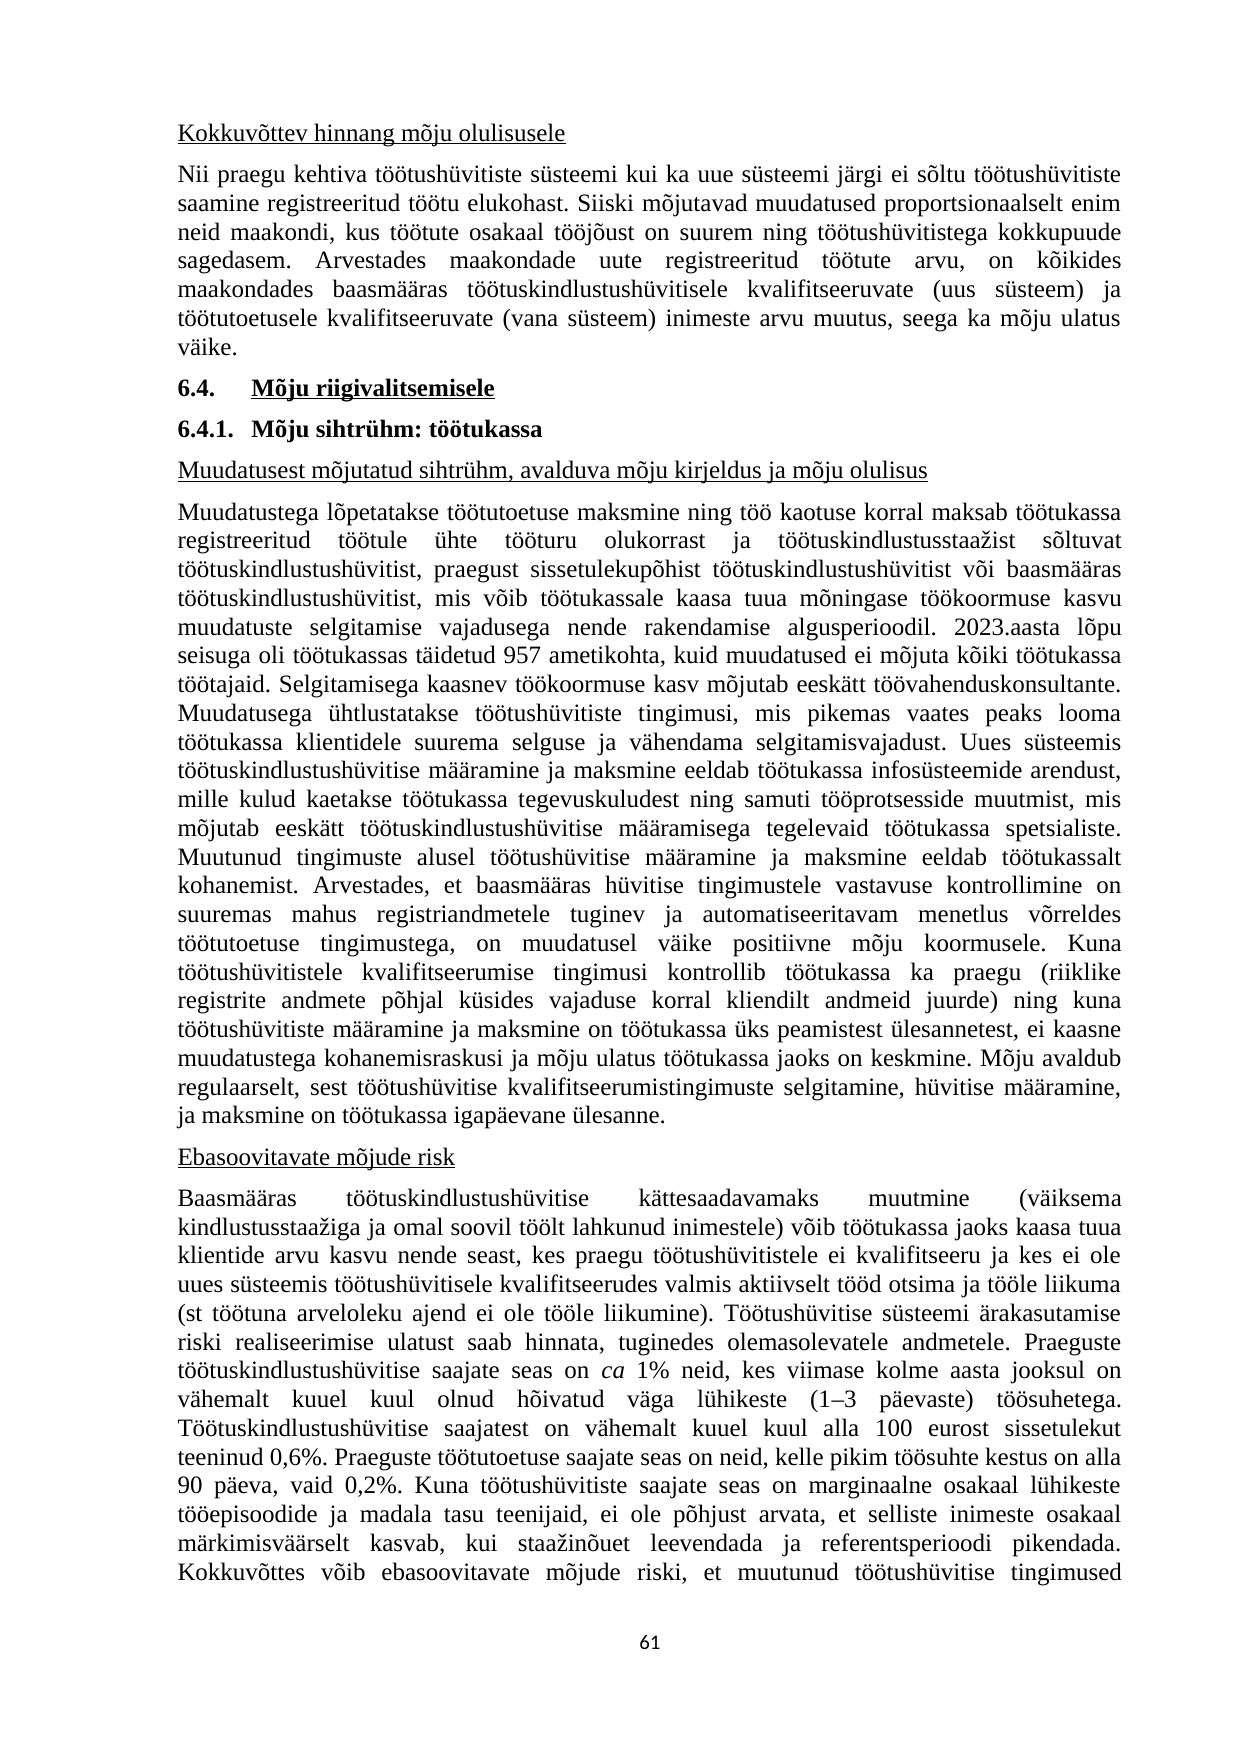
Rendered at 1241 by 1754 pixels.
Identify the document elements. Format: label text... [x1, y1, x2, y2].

text Ebasoovitavate mõjude risk [177, 1142, 1122, 1171]
text Muudatusest mõjutatud sihtrühm, avalduva mõju kirjeldus ja mõju olulisus [177, 456, 1122, 484]
list Mõju sihtrühm: töötukassa [177, 414, 1122, 443]
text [177, 1183, 1122, 1586]
text Kokkuvõttev hinnang mõju olulisusele [177, 118, 1122, 147]
text Nii praegu kehtiva töötushüvitiste süsteemi kui ka uue süsteemi järgi ei sõltu töötushüvitiste saamine registreeritud töötu elukohast. Siiski mõjutavad muudatused proportsionaalselt enim neid maakondi, kus töötute osakaal tööjõust on suurem ning töötushüvitistega kokkupuude sagedasem. Arvestades maakondade uute registreeritud töötute arvu, on kõikides maakondades baasmääras töötuskindlustushüvitisele kvalifitseeruvate (uus süsteem) ja töötutoetusele kvalifitseeruvate (vana süsteem) inimeste arvu muutus, seega ka mõju ulatus väike. [177, 159, 1122, 361]
list Mõju riigivalitsemisele [177, 373, 1122, 402]
text Muudatustega lõpetatakse töötutoetuse maksmine ning töö kaotuse korral maksab töötukassa registreeritud töötule ühte tööturu olukorrast ja töötuskindlustusstaažist sõltuvat töötuskindlustushüvitist, praegust sissetulekupõhist töötuskindlustushüvitist või baasmääras töötuskindlustushüvitist, mis võib töötukassale kaasa tuua mõningase töökoormuse kasvu muudatuste selgitamise vajadusega nende rakendamise algusperioodil. 2023.aasta lõpu seisuga oli töötukassas täidetud 957 ametikohta, kuid muudatused ei mõjuta kõiki töötukassa töötajaid. Selgitamisega kaasnev töökoormuse kasv mõjutab eeskätt töövahenduskonsultante. Muudatusega ühtlustatakse töötushüvitiste tingimusi, mis pikemas vaates peaks looma töötukassa klientidele suurema selguse ja vähendama selgitamisvajadust. Uues süsteemis töötuskindlustushüvitise määramine ja maksmine eeldab töötukassa infosüsteemide arendust, mille kulud kaetakse töötukassa tegevuskuludest ning samuti tööprotsesside muutmist, mis mõjutab eeskätt töötuskindlustushüvitise määramisega tegelevaid töötukassa spetsialiste. Muutunud tingimuste alusel töötushüvitise määramine ja maksmine eeldab töötukassalt kohanemist. Arvestades, et baasmääras hüvitise tingimustele vastavuse kontrollimine on suuremas mahus registriandmetele tuginev ja automatiseeritavam menetlus võrreldes töötutoetuse tingimustega, on muudatusel väike positiivne mõju koormusele. Kuna töötushüvitistele kvalifitseerumise tingimusi kontrollib töötukassa ka praegu (riiklike registrite andmete põhjal küsides vajaduse korral kliendilt andmeid juurde) ning kuna töötushüvitiste määramine ja maksmine on töötukassa üks peamistest ülesannetest, ei kaasne muudatustega kohanemisraskusi ja mõju ulatus töötukassa jaoks on keskmine. Mõju avaldub regulaarselt, sest töötushüvitise kvalifitseerumistingimuste selgitamine, hüvitise määramine, ja maksmine on töötukassa igapäevane ülesanne. [177, 497, 1122, 1129]
